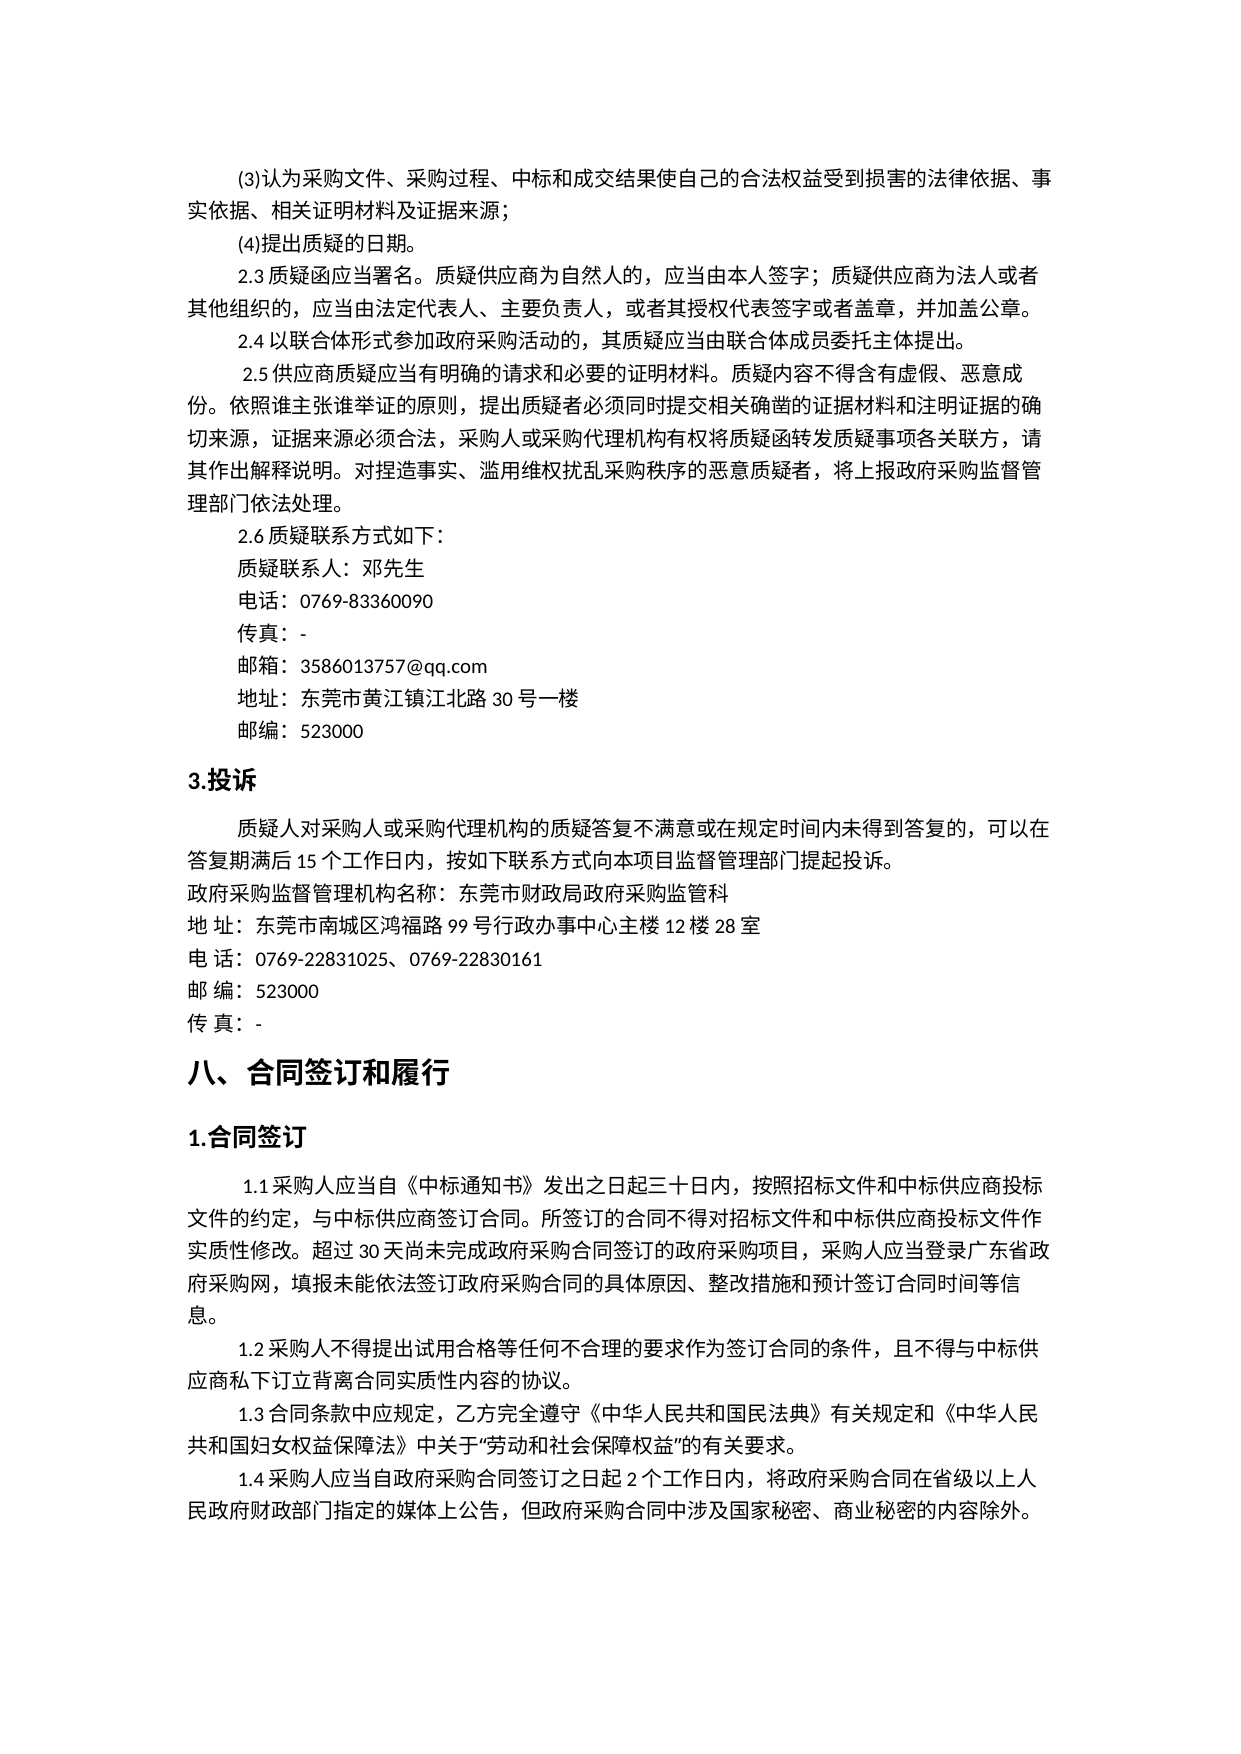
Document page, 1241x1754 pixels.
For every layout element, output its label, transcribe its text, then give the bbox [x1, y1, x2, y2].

text (4)提出质疑的日期。 [187, 227, 1053, 259]
text 2.4以联合体形式参加政府采购活动的，其质疑应当由联合体成员委托主体提出。 [187, 324, 1053, 357]
text 邮编：523000 [187, 714, 1053, 747]
text 1.1采购人应当自《中标通知书》发出之日起三十日内，按照招标文件和中标供应商投标文件的约定，与中标供应商签订合同。所签订的合同不得对招标文件和中标供应商投标文件作实质性修改。超过30天尚未完成政府采购合同签订的政府采购项目，采购人应当登录广东省政府采购网，填报未能依法签订政府采购合同的具体原因、整改措施和预计签订合同时间等信息。 [187, 1169, 1053, 1332]
text 2.3 质疑函应当署名。质疑供应商为自然人的，应当由本人签字；质疑供应商为法人或者其他组织的，应当由法定代表人、主要负责人，或者其授权代表签字或者盖章，并加盖公章。 [187, 259, 1053, 324]
text 政府采购监督管理机构名称：东莞市财政局政府采购监管科 [187, 877, 1053, 909]
text 八、合同签订和履行 [187, 1039, 1053, 1104]
text 电 话：0769-22831025、0769-22830161 [187, 942, 1053, 974]
text 质疑联系人：邓先生 [187, 552, 1053, 584]
text 邮箱：3586013757@qq.com [187, 649, 1053, 682]
text 传真：- [187, 617, 1053, 649]
text 1.合同签订 [187, 1104, 1053, 1169]
text 1.2采购人不得提出试用合格等任何不合理的要求作为签订合同的条件，且不得与中标供应商私下订立背离合同实质性内容的协议。 [187, 1332, 1053, 1397]
text 2.6质疑联系方式如下： [187, 519, 1053, 552]
text 邮 编：523000 [187, 974, 1053, 1007]
text 3.投诉 [187, 747, 1053, 812]
text 2.5供应商质疑应当有明确的请求和必要的证明材料。质疑内容不得含有虚假、恶意成份。依照谁主张谁举证的原则，提出质疑者必须同时提交相关确凿的证据材料和注明证据的确切来源，证据来源必须合法，采购人或采购代理机构有权将质疑函转发质疑事项各关联方，请其作出解释说明。对捏造事实、滥用维权扰乱采购秩序的恶意质疑者，将上报政府采购监督管理部门依法处理。 [187, 357, 1053, 519]
text 质疑人对采购人或采购代理机构的质疑答复不满意或在规定时间内未得到答复的，可以在答复期满后15个工作日内，按如下联系方式向本项目监督管理部门提起投诉。 [187, 812, 1053, 877]
text 地址：东莞市黄江镇江北路30号一楼 [187, 682, 1053, 714]
text 电话：0769-83360090 [187, 584, 1053, 617]
text (3)认为采购文件、采购过程、中标和成交结果使自己的合法权益受到损害的法律依据、事实依据、相关证明材料及证据来源； [187, 162, 1053, 227]
text 1.4采购人应当自政府采购合同签订之日起2个工作日内，将政府采购合同在省级以上人民政府财政部门指定的媒体上公告，但政府采购合同中涉及国家秘密、商业秘密的内容除外。 [187, 1462, 1053, 1527]
text 传 真：- [187, 1007, 1053, 1039]
text 地 址：东莞市南城区鸿福路99号行政办事中心主楼12楼28室 [187, 909, 1053, 942]
text 1.3合同条款中应规定，乙方完全遵守《中华人民共和国民法典》有关规定和《中华人民共和国妇女权益保障法》中关于“劳动和社会保障权益”的有关要求。 [187, 1397, 1053, 1462]
